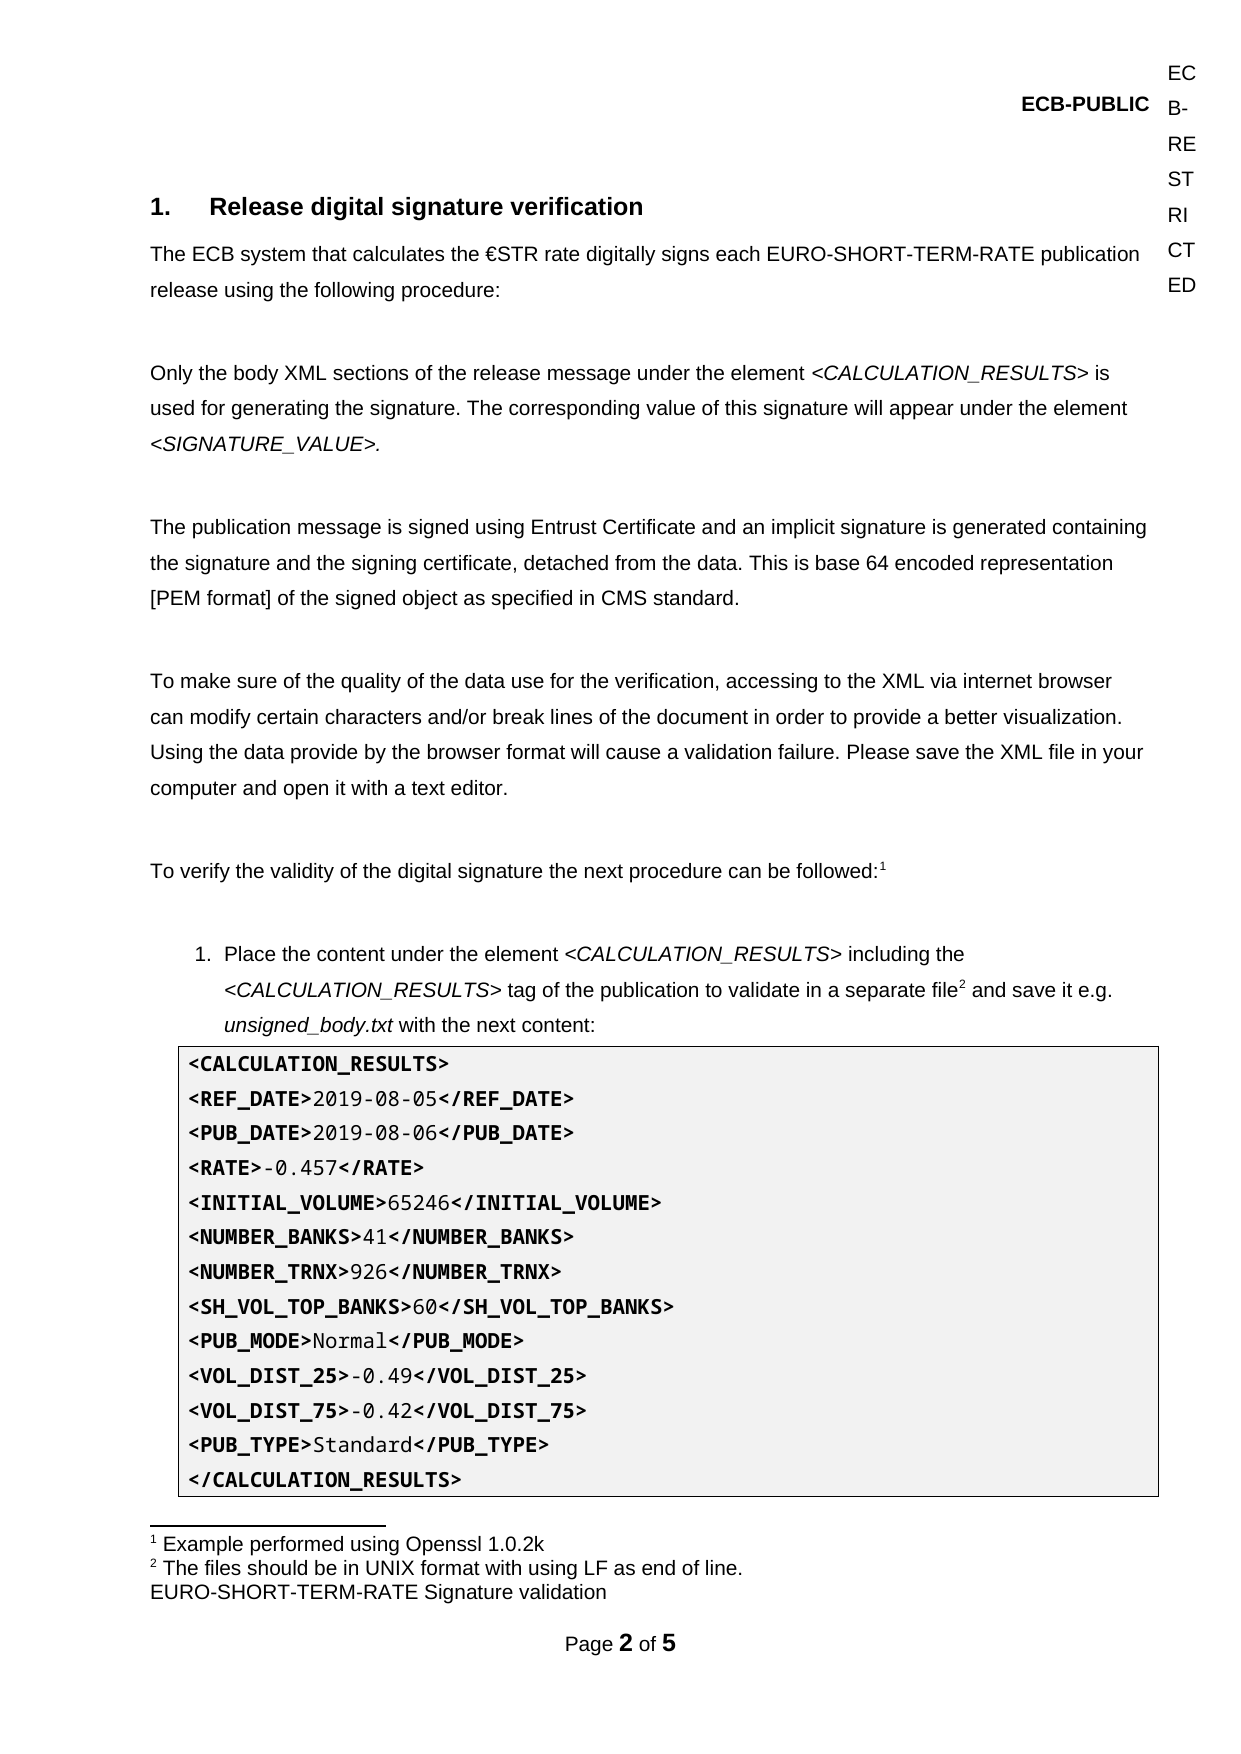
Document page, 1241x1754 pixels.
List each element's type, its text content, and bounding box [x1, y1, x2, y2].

text <NUMBER_BANKS>41</NUMBER_BANKS> [179, 1219, 1158, 1251]
text The publication message is signed using Entrust Certificate and an implicit signature is generated containing the signature and the signing certificate, detached from the data. This is base 64 encoded representation [PEM format] of the signed object as specified in CMS standard. [150, 506, 1149, 612]
text </CALCULATION_RESULTS> [179, 1462, 1158, 1496]
text <RATE>-0.457</RATE> [179, 1150, 1158, 1181]
text <REF_DATE>2019-08-05</REF_DATE> [179, 1081, 1158, 1112]
text To verify the validity of the digital signature the next procedure can be followed: [150, 850, 1149, 885]
text The ECB system that calculates the €STR rate digitally signs each EURO-SHORT-TERM-RATE publication release using the following procedure: [150, 233, 1149, 304]
text <PUB_TYPE>Standard</PUB_TYPE> [179, 1427, 1158, 1459]
text <INITIAL_VOLUME>65246</INITIAL_VOLUME> [179, 1184, 1158, 1216]
list Place the content under the element <CALCULATION_RESULTS> including the <CALCULATION_RESULTS> tag of the publication to validate in a separate file and save it e.g. unsigned_body.txt with the next content: [194, 933, 1149, 1039]
text <CALCULATION_RESULTS> [179, 1047, 1158, 1077]
text <VOL_DIST_75>-0.42</VOL_DIST_75> [179, 1393, 1158, 1424]
text <NUMBER_TRNX>926</NUMBER_TRNX> [179, 1254, 1158, 1286]
subtitle Release digital signature verification [150, 185, 1090, 221]
text To make sure of the quality of the data use for the verification, accessing to the XML via internet browser can modify certain characters and/or break lines of the document in order to provide a better visualization. Using the data provide by the browser format will cause a validation failure. Please save the XML file in your computer and open it with a text editor. [150, 660, 1149, 802]
text <PUB_MODE>Normal</PUB_MODE> [179, 1323, 1158, 1355]
text <VOL_DIST_25>-0.49</VOL_DIST_25> [179, 1358, 1158, 1389]
text <SH_VOL_TOP_BANKS>60</SH_VOL_TOP_BANKS> [179, 1289, 1158, 1320]
text Only the body XML sections of the release message under the element <CALCULATION_RESULTS> is used for generating the signature. The corresponding value of this signature will appear under the element <SIGNATURE_VALUE>. [150, 352, 1149, 458]
text <PUB_DATE>2019-08-06</PUB_DATE> [179, 1115, 1158, 1147]
